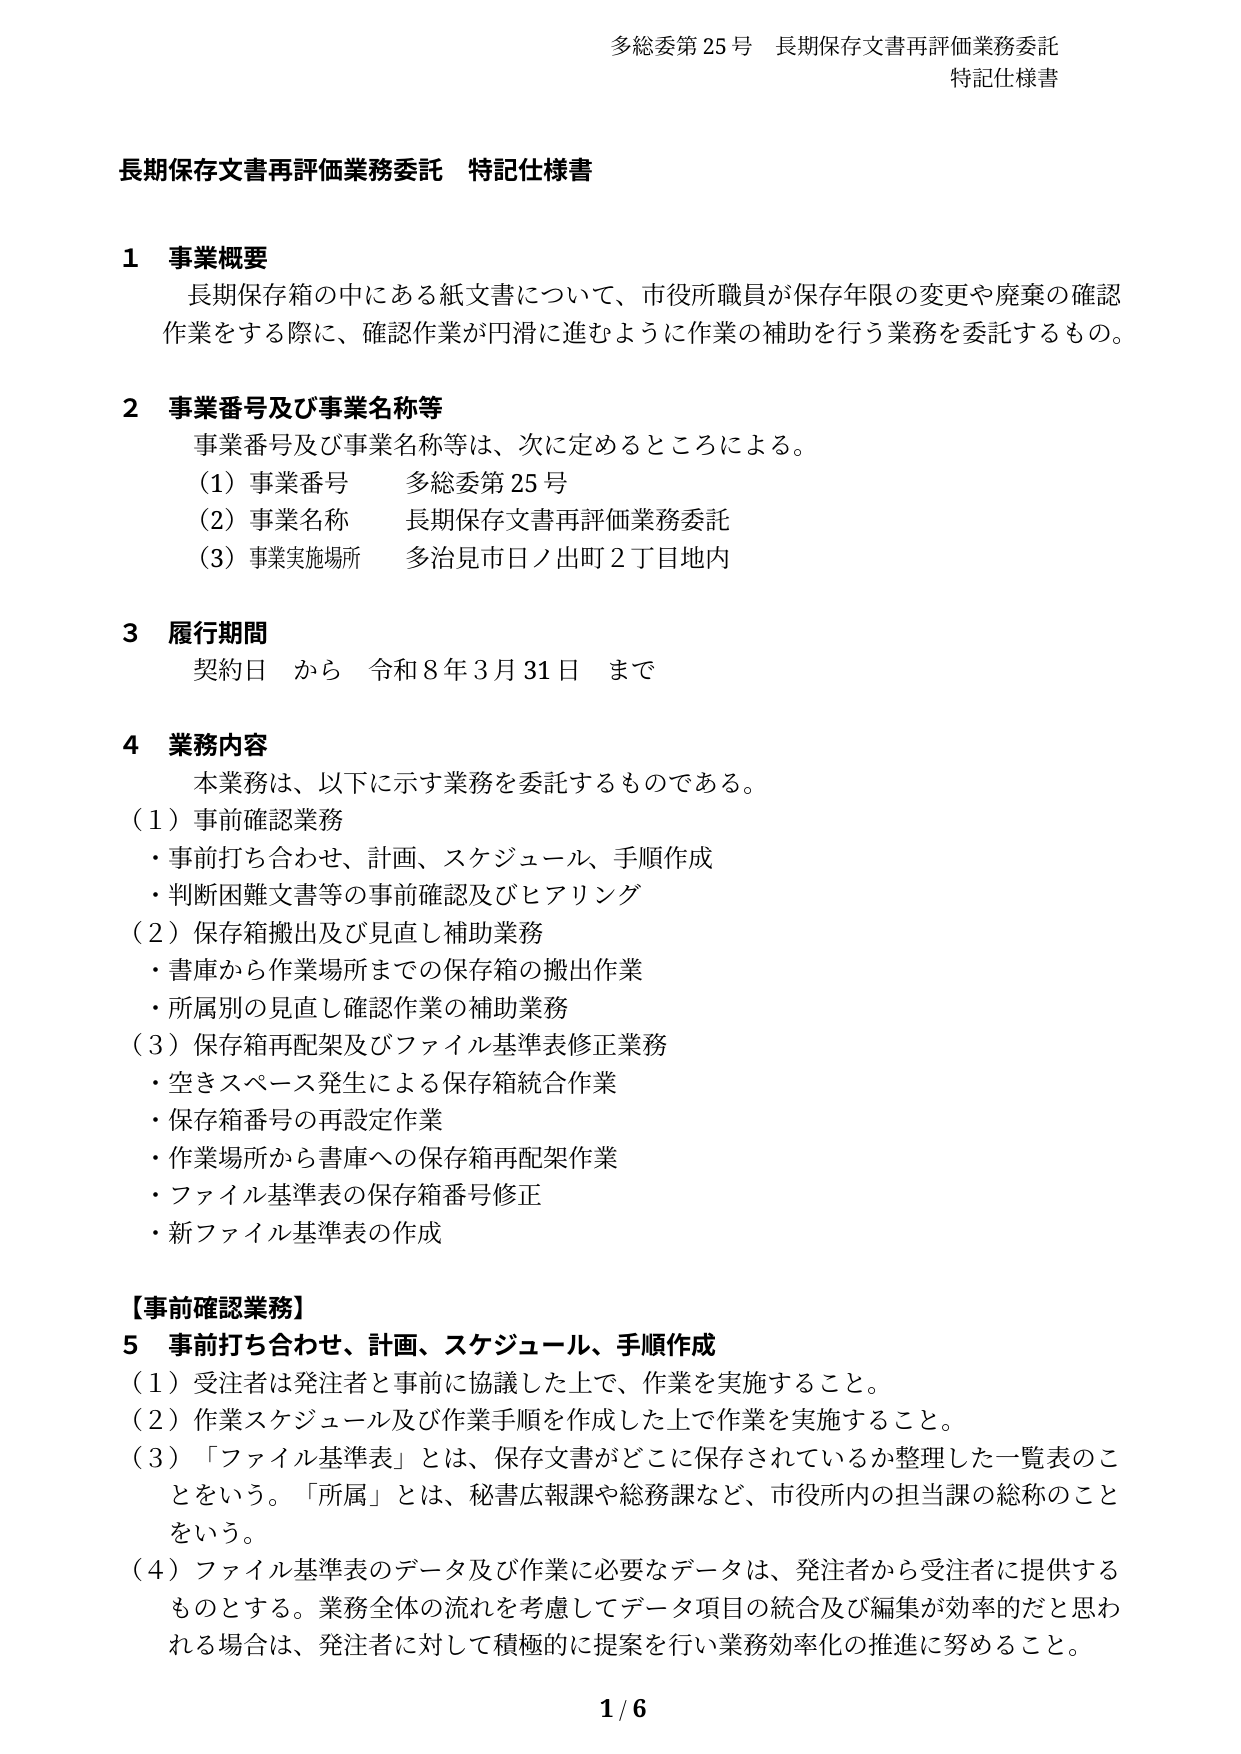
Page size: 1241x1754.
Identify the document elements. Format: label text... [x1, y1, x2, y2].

text １ 事業概要 [118, 238, 1122, 275]
text 【事前確認業務】 [118, 1288, 1122, 1325]
text （３）保存箱再配架及びファイル基準表修正業務 [118, 1025, 1122, 1063]
table_header （1）事業番号 [174, 463, 394, 500]
text ・保存箱番号の再設定作業 [118, 1100, 1122, 1138]
text （２）作業スケジュール及び作業手順を作成した上で作業を実施すること。 [118, 1400, 1122, 1438]
text （１）事前確認業務 [118, 800, 1122, 838]
text ・作業場所から書庫への保存箱再配架作業 [118, 1138, 1122, 1175]
text ・空きスペース発生による保存箱統合作業 [118, 1063, 1122, 1100]
text （４）ファイル基準表のデータ及び作業に必要なデータは、発注者から受注者に提供するものとする。業務全体の流れを考慮してデータ項目の統合及び編集が効率的だと思われる場合は、発注者に対して積極的に提案を行い業務効率化の推進に努めること。 [118, 1550, 1122, 1663]
table_header 多総委第25号 [394, 463, 1122, 500]
text ４ 業務内容 [118, 725, 1122, 763]
text （１）受注者は発注者と事前に協議した上で、作業を実施すること。 [118, 1363, 1122, 1400]
text ３ 履行期間 [118, 613, 1122, 650]
text （３）「ファイル基準表」とは、保存文書がどこに保存されているか整理した一覧表のことをいう。「所属」とは、秘書広報課や総務課など、市役所内の担当課の総称のことをいう。 [118, 1438, 1122, 1550]
text ・新ファイル基準表の作成 [118, 1213, 1122, 1250]
text 契約日 から 令和８年３月31日 まで [118, 650, 1122, 688]
table_cell （3）事業実施場所 [174, 538, 394, 575]
table_cell 長期保存文書再評価業務委託 [394, 500, 1122, 538]
table_cell 多治見市日ノ出町２丁目地内 [394, 538, 1122, 575]
text ・事前打ち合わせ、計画、スケジュール、手順作成 [118, 838, 1122, 875]
text （２）保存箱搬出及び見直し補助業務 [118, 913, 1122, 950]
text ・所属別の見直し確認作業の補助業務 [118, 988, 1122, 1025]
table_cell （2）事業名称 [174, 500, 394, 538]
text 事業番号及び事業名称等は、次に定めるところによる。 [118, 425, 1122, 463]
text ２ 事業番号及び事業名称等 [118, 388, 1122, 425]
text ・ファイル基準表の保存箱番号修正 [118, 1175, 1122, 1213]
text ５ 事前打ち合わせ、計画、スケジュール、手順作成 [118, 1325, 1122, 1363]
text 本業務は、以下に示す業務を委託するものである。 [118, 763, 1122, 800]
text 長期保存箱の中にある紙文書について、市役所職員が保存年限の変更や廃棄の確認作業をする際に、確認作業が円滑に進むように作業の補助を行う業務を委託するもの。 [162, 275, 1122, 350]
text ・判断困難文書等の事前確認及びヒアリング [118, 875, 1122, 913]
title 長期保存文書再評価業務委託 特記仕様書 [118, 150, 1122, 188]
text ・書庫から作業場所までの保存箱の搬出作業 [118, 950, 1122, 988]
